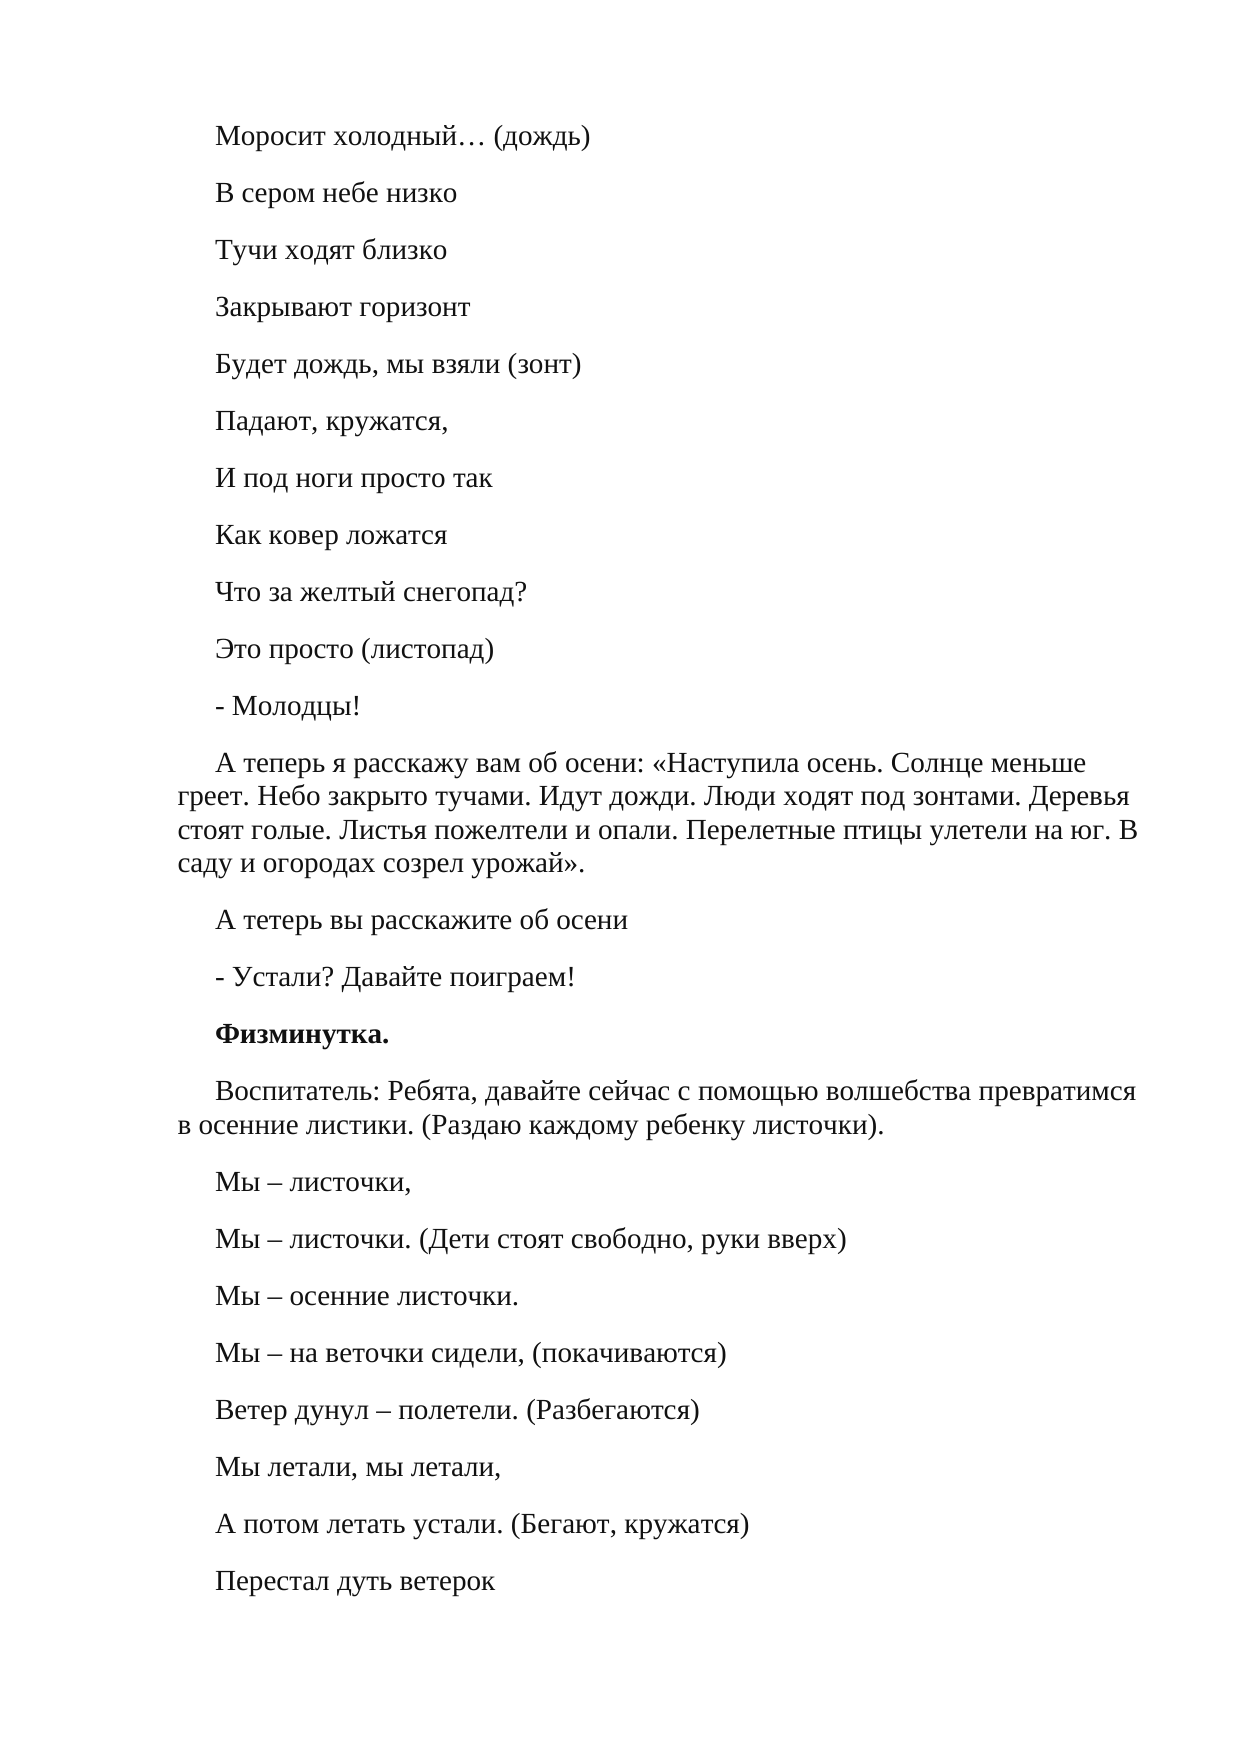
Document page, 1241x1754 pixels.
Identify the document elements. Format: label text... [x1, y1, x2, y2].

text Закрывают горизонт [177, 289, 1152, 323]
text В сером небе низко [177, 175, 1152, 209]
text Это просто (листопад) [177, 631, 1152, 664]
text А тетерь вы расскажите об осени [177, 902, 1152, 936]
text И под ноги просто так [177, 460, 1152, 493]
text Мы – листочки, [177, 1164, 1152, 1197]
text Мы летали, мы летали, [177, 1449, 1152, 1482]
text А потом летать устали. (Бегают, кружатся) [177, 1506, 1152, 1539]
text - Устали? Давайте поиграем! [177, 959, 1152, 993]
text Будет дождь, мы взяли (зонт) [177, 346, 1152, 379]
text Мы – осенние листочки. [177, 1278, 1152, 1311]
text Мы – на веточки сидели, (покачиваются) [177, 1335, 1152, 1368]
text Моросит холодный… (дождь) [177, 118, 1152, 152]
text Воспитатель: Ребята, давайте сейчас с помощью волшебства превратимся в осенние листики. (Раздаю каждому ребенку листочки). [177, 1073, 1152, 1141]
text А теперь я расскажу вам об осени: «Наступила осень. Солнце меньше греет. Небо закрыто тучами. Идут дожди. Люди ходят под зонтами. Деревья стоят голые. Листья пожелтели и опали. Перелетные птицы улетели на юг. В саду и огородах созрел урожай». [177, 745, 1152, 879]
text Физминутка. [177, 1016, 1152, 1050]
text Падают, кружатся, [177, 403, 1152, 437]
text Ветер дунул – полетели. (Разбегаются) [177, 1392, 1152, 1425]
text Мы – листочки. (Дети стоят свободно, руки вверх) [177, 1221, 1152, 1254]
text Что за желтый снегопад? [177, 574, 1152, 607]
text Тучи ходят близко [177, 232, 1152, 266]
text - Молодцы! [177, 688, 1152, 721]
text Как ковер ложатся [177, 517, 1152, 551]
text Перестал дуть ветерок [177, 1563, 1152, 1596]
